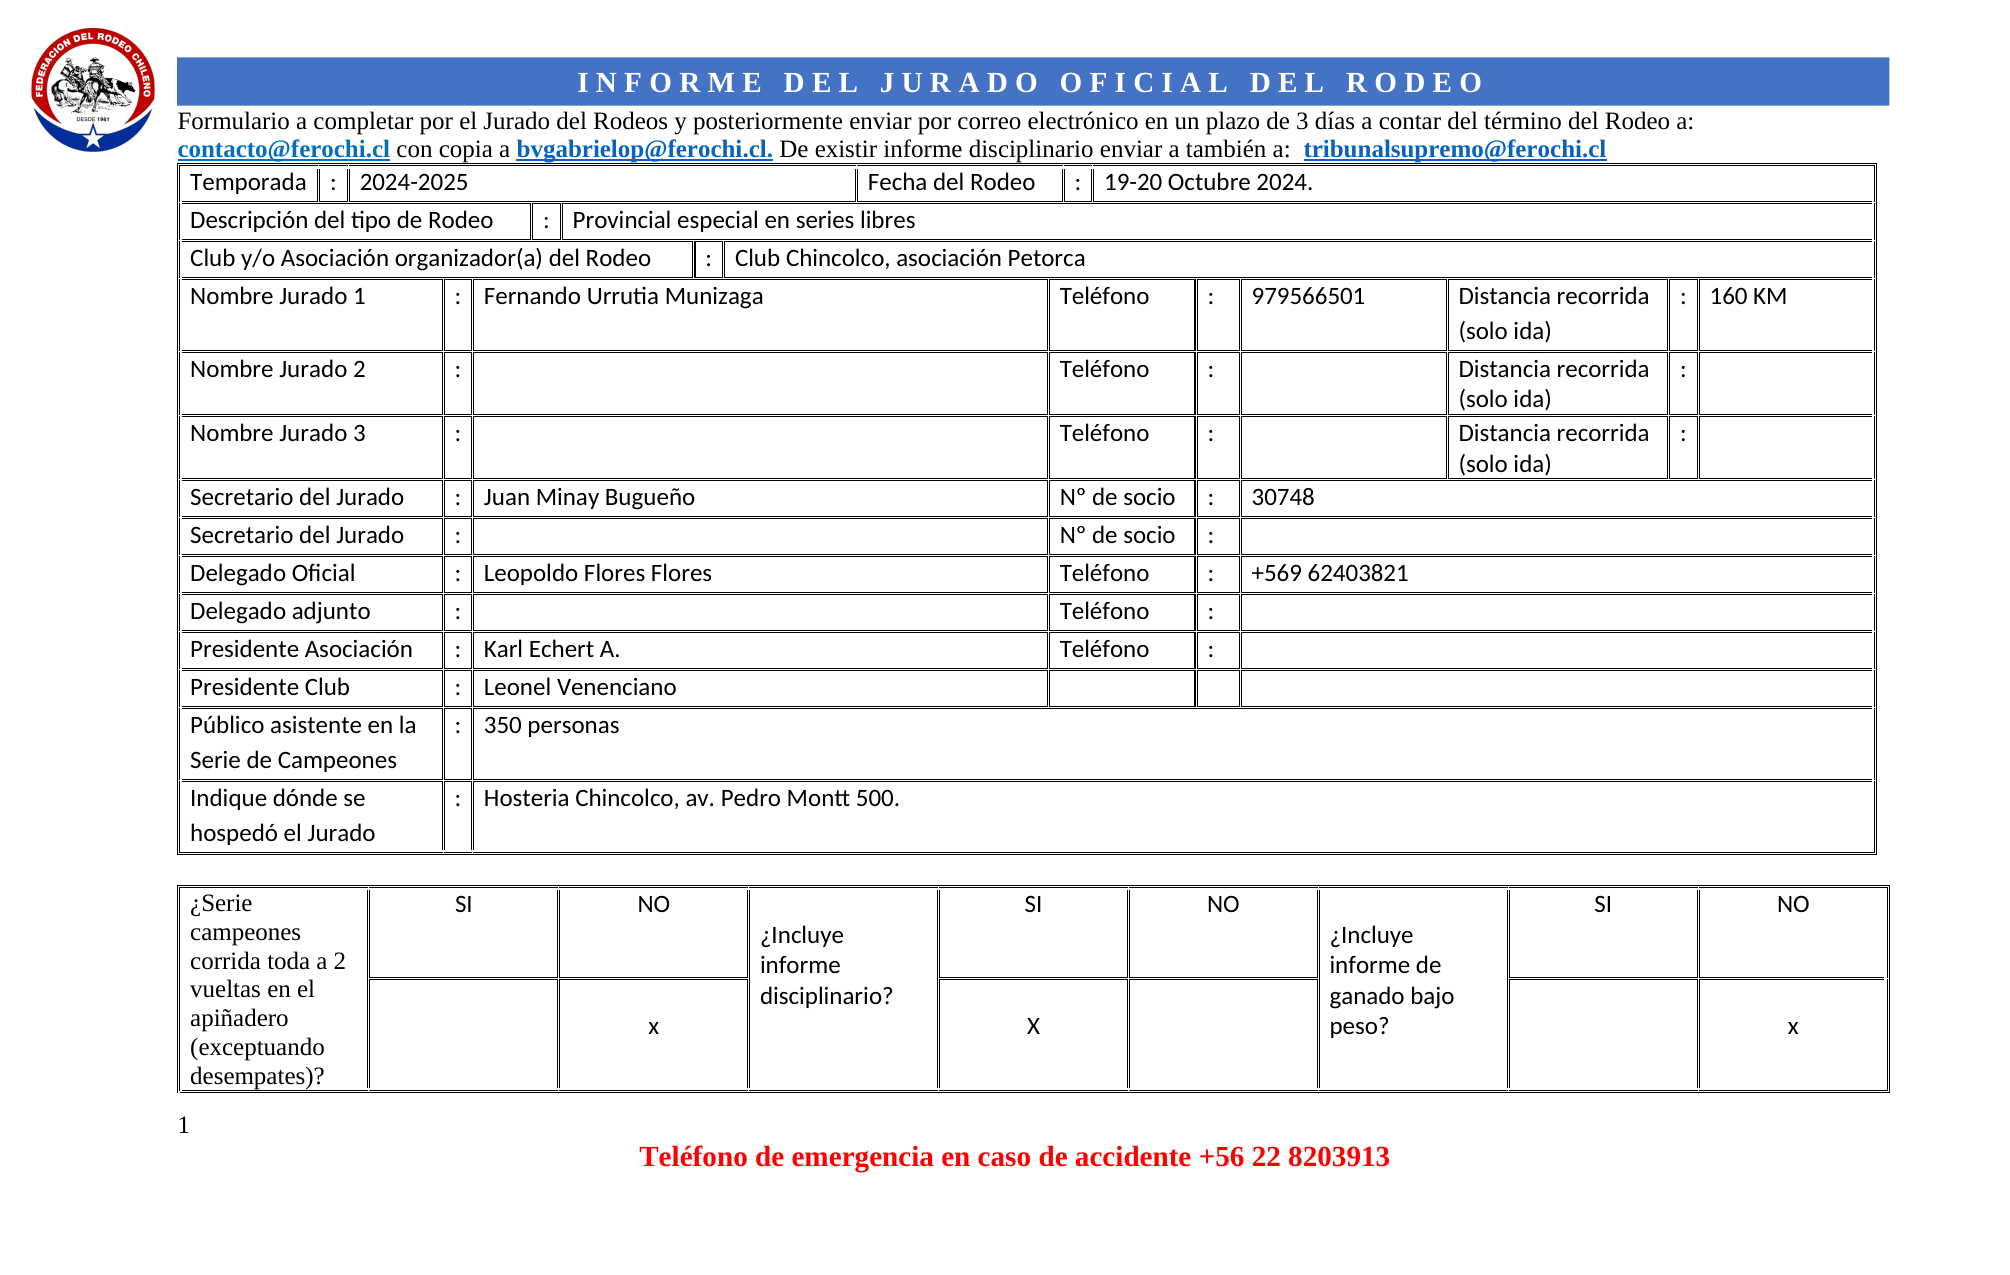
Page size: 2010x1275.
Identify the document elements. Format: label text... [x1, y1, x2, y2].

table_cell : [1670, 417, 1697, 478]
table_cell : [1198, 280, 1239, 350]
table_cell [1508, 980, 1698, 1089]
table_header SI [938, 888, 1128, 977]
table_cell : [1198, 417, 1239, 478]
table_header ¿Incluye informe de ganado bajo peso? [1318, 888, 1508, 1089]
table_cell Hosteria Chincolco, av. Pedro Montt 500. [473, 779, 1874, 852]
table_header SI [1508, 888, 1698, 977]
table_cell : [1198, 595, 1239, 630]
table_header ¿Incluye informe disciplinario? [749, 888, 938, 1089]
table_cell Nombre Jurado 1 [179, 277, 443, 350]
table_cell Club y/o Asociación organizador(a) del Rodeo [179, 239, 694, 277]
table_cell [1240, 516, 1875, 554]
table_cell 160 KM [1698, 277, 1875, 350]
table_header Fecha del Rodeo [856, 166, 1063, 201]
table_header 19-20 Octubre 2024. [1093, 166, 1874, 201]
table_cell x [559, 980, 748, 1089]
table_header : [1063, 164, 1093, 201]
table_cell : [1670, 280, 1697, 350]
table_cell Provincial especial en series libres [561, 201, 1875, 239]
table_cell 979566501 [1242, 280, 1446, 350]
table_cell [1698, 350, 1875, 414]
table_cell 30748 [1240, 478, 1875, 516]
table_cell Público asistente en la Serie de Campeones [180, 706, 442, 779]
table_cell : [445, 633, 471, 668]
table_cell : [445, 481, 471, 516]
text Formulario a completar por el Jurado del Rodeos y posteriormente enviar por correo electrónico en un plazo de 3 días a contar del término del Rodeo a: contacto@ferochi.cl con copia a bvgabrielop@ferochi.cl. De existir informe disciplinario enviar a también a: tribunalsupremo@ferochi.cl [177, 106, 1890, 163]
table_cell Leonel Venenciano [474, 671, 1047, 706]
table_cell Karl Echert A. [474, 633, 1047, 668]
table_cell +569 62403821 [1240, 554, 1875, 592]
table_cell Presidente Club [179, 668, 443, 706]
table_cell : [445, 671, 471, 706]
table_cell X [938, 980, 1128, 1089]
table_cell : [443, 782, 472, 852]
table_header Temporada [179, 164, 319, 201]
table_cell Nombre Jurado 3 [179, 414, 443, 478]
table_cell : [445, 280, 471, 350]
table_cell Teléfono [1050, 417, 1194, 478]
table_cell [1240, 630, 1875, 668]
table_cell [1198, 671, 1239, 706]
table_cell Delegado Oficial [179, 554, 443, 592]
table_cell Presidente Asociación [179, 630, 443, 668]
table_cell Club Chincolco, asociación Petorca [724, 239, 1875, 277]
table_cell : [1198, 633, 1239, 668]
table_cell Teléfono [1050, 353, 1194, 414]
table_cell Nº de socio [1050, 481, 1194, 516]
table_cell Leopoldo Flores Flores [474, 557, 1047, 592]
table_cell Distancia recorrida (solo ida) [1449, 417, 1667, 478]
table_cell Descripción del tipo de Rodeo [179, 201, 532, 239]
picture [31, 28, 155, 152]
table_cell Secretario del Jurado [179, 478, 443, 516]
table_cell : [445, 709, 471, 779]
table_cell Indique dónde se hospedó el Jurado [180, 779, 443, 852]
table_cell Teléfono [1050, 557, 1194, 592]
table_cell Fernando Urrutia Munizaga [474, 280, 1047, 350]
table_cell : [445, 595, 471, 630]
table_cell : [445, 353, 471, 414]
table_cell [1050, 671, 1194, 706]
table_cell 350 personas [474, 706, 1874, 779]
table_cell : [445, 417, 471, 478]
table_cell Distancia recorrida (solo ida) [1449, 280, 1667, 350]
table_cell Nombre Jurado 2 [179, 350, 443, 414]
table_cell [369, 980, 558, 1089]
table_cell : [445, 557, 471, 592]
table_cell Teléfono [1050, 595, 1194, 630]
table_cell Nº de socio [1050, 519, 1194, 554]
table_cell : [533, 204, 560, 239]
table_header NO [1128, 888, 1318, 977]
table_header NO [1698, 888, 1887, 977]
table_header NO [559, 888, 748, 977]
table_cell Teléfono [1050, 280, 1194, 350]
table_cell : [1198, 481, 1239, 516]
table_cell [1240, 668, 1875, 706]
table_cell : [1198, 519, 1239, 554]
table_cell Juan Minay Bugueño [474, 481, 1047, 516]
table_cell : [1670, 353, 1697, 414]
table_cell [1242, 353, 1446, 414]
table_cell [474, 595, 1047, 630]
table_cell Distancia recorrida (solo ida) [1449, 353, 1667, 414]
table_cell : [696, 242, 722, 277]
table_cell [474, 353, 1047, 414]
table_header SI [369, 888, 558, 977]
table_header : [319, 166, 348, 201]
table_cell [1242, 417, 1446, 478]
table_cell : [1198, 353, 1239, 414]
table_cell : [445, 519, 471, 554]
table_header 2024-2025 [348, 166, 856, 201]
table_cell Delegado adjunto [179, 592, 443, 630]
table_cell Secretario del Jurado [179, 516, 443, 554]
table_cell [1240, 592, 1875, 630]
table_cell [474, 519, 1047, 554]
table_cell [1128, 980, 1318, 1089]
table_cell : [1198, 557, 1239, 592]
table_cell [474, 417, 1047, 478]
table_header ¿Serie campeones corrida toda a 2 vueltas en el apiñadero (exceptuando desempates)? [179, 886, 369, 1089]
table_cell [1698, 414, 1875, 478]
table_cell Teléfono [1050, 633, 1194, 668]
table_cell x [1698, 977, 1887, 1089]
